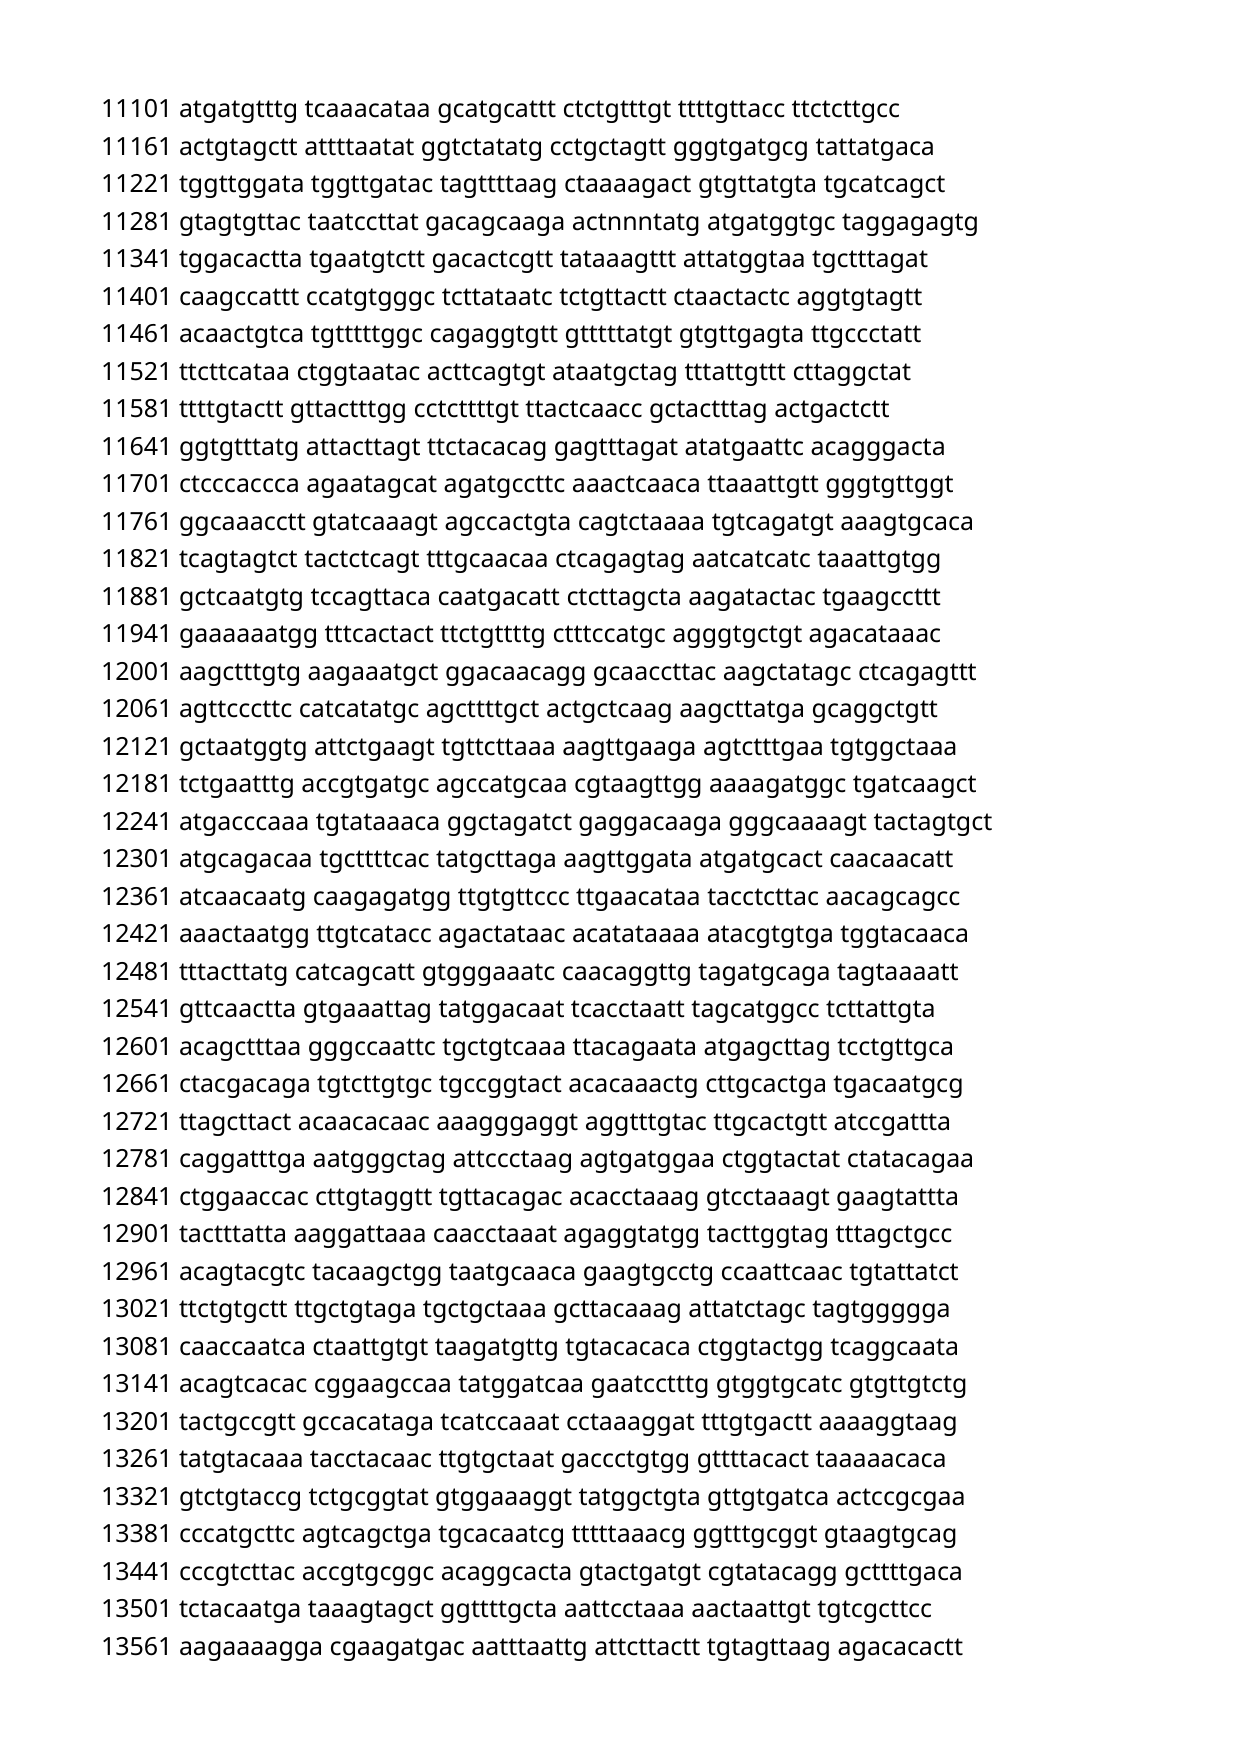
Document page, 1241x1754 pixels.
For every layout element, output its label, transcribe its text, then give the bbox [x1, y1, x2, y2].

text 11281 gtagtgttac taatccttat gacagcaaga actnnntatg atgatggtgc taggagagtg [75, 202, 1165, 239]
text 11161 actgtagctt attttaatat ggtctatatg cctgctagtt gggtgatgcg tattatgaca [75, 127, 1165, 164]
text 11521 ttcttcataa ctggtaatac acttcagtgt ataatgctag tttattgttt cttaggctat [75, 352, 1165, 389]
text 13201 tactgccgtt gccacataga tcatccaaat cctaaaggat tttgtgactt aaaaggtaag [75, 1402, 1165, 1439]
text 12421 aaactaatgg ttgtcatacc agactataac acatataaaa atacgtgtga tggtacaaca [75, 914, 1165, 952]
text 13141 acagtcacac cggaagccaa tatggatcaa gaatcctttg gtggtgcatc gtgttgtctg [75, 1364, 1165, 1402]
text 11641 ggtgtttatg attacttagt ttctacacag gagtttagat atatgaattc acagggacta [75, 427, 1165, 464]
text 11761 ggcaaacctt gtatcaaagt agccactgta cagtctaaaa tgtcagatgt aaagtgcaca [75, 502, 1165, 539]
text 11401 caagccattt ccatgtgggc tcttataatc tctgttactt ctaactactc aggtgtagtt [75, 277, 1165, 314]
text 11461 acaactgtca tgtttttggc cagaggtgtt gtttttatgt gtgttgagta ttgccctatt [75, 314, 1165, 352]
text 12721 ttagcttact acaacacaac aaagggaggt aggtttgtac ttgcactgtt atccgattta [75, 1102, 1165, 1139]
text 13561 aagaaaagga cgaagatgac aatttaattg attcttactt tgtagttaag agacacactt [75, 1627, 1165, 1664]
text 13501 tctacaatga taaagtagct ggttttgcta aattcctaaa aactaattgt tgtcgcttcc [75, 1589, 1165, 1627]
text 12541 gttcaactta gtgaaattag tatggacaat tcacctaatt tagcatggcc tcttattgta [75, 989, 1165, 1027]
text 13321 gtctgtaccg tctgcggtat gtggaaaggt tatggctgta gttgtgatca actccgcgaa [75, 1477, 1165, 1514]
text 12841 ctggaaccac cttgtaggtt tgttacagac acacctaaag gtcctaaagt gaagtattta [75, 1177, 1165, 1214]
text 13381 cccatgcttc agtcagctga tgcacaatcg tttttaaacg ggtttgcggt gtaagtgcag [75, 1514, 1165, 1552]
text 12061 agttcccttc catcatatgc agcttttgct actgctcaag aagcttatga gcaggctgtt [75, 689, 1165, 727]
text 11881 gctcaatgtg tccagttaca caatgacatt ctcttagcta aagatactac tgaagccttt [75, 577, 1165, 614]
text 11341 tggacactta tgaatgtctt gacactcgtt tataaagttt attatggtaa tgctttagat [75, 239, 1165, 277]
text 12361 atcaacaatg caagagatgg ttgtgttccc ttgaacataa tacctcttac aacagcagcc [75, 877, 1165, 914]
text 12241 atgacccaaa tgtataaaca ggctagatct gaggacaaga gggcaaaagt tactagtgct [75, 802, 1165, 839]
text 12001 aagctttgtg aagaaatgct ggacaacagg gcaaccttac aagctatagc ctcagagttt [75, 652, 1165, 689]
text 12301 atgcagacaa tgcttttcac tatgcttaga aagttggata atgatgcact caacaacatt [75, 839, 1165, 877]
text 11701 ctcccaccca agaatagcat agatgccttc aaactcaaca ttaaattgtt gggtgttggt [75, 464, 1165, 502]
text 13021 ttctgtgctt ttgctgtaga tgctgctaaa gcttacaaag attatctagc tagtggggga [75, 1289, 1165, 1327]
text 11941 gaaaaaatgg tttcactact ttctgttttg ctttccatgc agggtgctgt agacataaac [75, 614, 1165, 652]
text 12481 tttacttatg catcagcatt gtgggaaatc caacaggttg tagatgcaga tagtaaaatt [75, 952, 1165, 989]
text 12601 acagctttaa gggccaattc tgctgtcaaa ttacagaata atgagcttag tcctgttgca [75, 1027, 1165, 1064]
text 13261 tatgtacaaa tacctacaac ttgtgctaat gaccctgtgg gttttacact taaaaacaca [75, 1439, 1165, 1477]
text 12121 gctaatggtg attctgaagt tgttcttaaa aagttgaaga agtctttgaa tgtggctaaa [75, 727, 1165, 764]
text 11101 atgatgtttg tcaaacataa gcatgcattt ctctgtttgt ttttgttacc ttctcttgcc [75, 89, 1165, 127]
text 11821 tcagtagtct tactctcagt tttgcaacaa ctcagagtag aatcatcatc taaattgtgg [75, 539, 1165, 577]
text 12781 caggatttga aatgggctag attccctaag agtgatggaa ctggtactat ctatacagaa [75, 1139, 1165, 1177]
text 12181 tctgaatttg accgtgatgc agccatgcaa cgtaagttgg aaaagatggc tgatcaagct [75, 764, 1165, 802]
text 11221 tggttggata tggttgatac tagttttaag ctaaaagact gtgttatgta tgcatcagct [75, 164, 1165, 202]
text 13081 caaccaatca ctaattgtgt taagatgttg tgtacacaca ctggtactgg tcaggcaata [75, 1327, 1165, 1364]
text 12901 tactttatta aaggattaaa caacctaaat agaggtatgg tacttggtag tttagctgcc [75, 1214, 1165, 1252]
text 12961 acagtacgtc tacaagctgg taatgcaaca gaagtgcctg ccaattcaac tgtattatct [75, 1252, 1165, 1289]
text 11581 ttttgtactt gttactttgg cctcttttgt ttactcaacc gctactttag actgactctt [75, 389, 1165, 427]
text 13441 cccgtcttac accgtgcggc acaggcacta gtactgatgt cgtatacagg gcttttgaca [75, 1552, 1165, 1589]
text 12661 ctacgacaga tgtcttgtgc tgccggtact acacaaactg cttgcactga tgacaatgcg [75, 1064, 1165, 1102]
